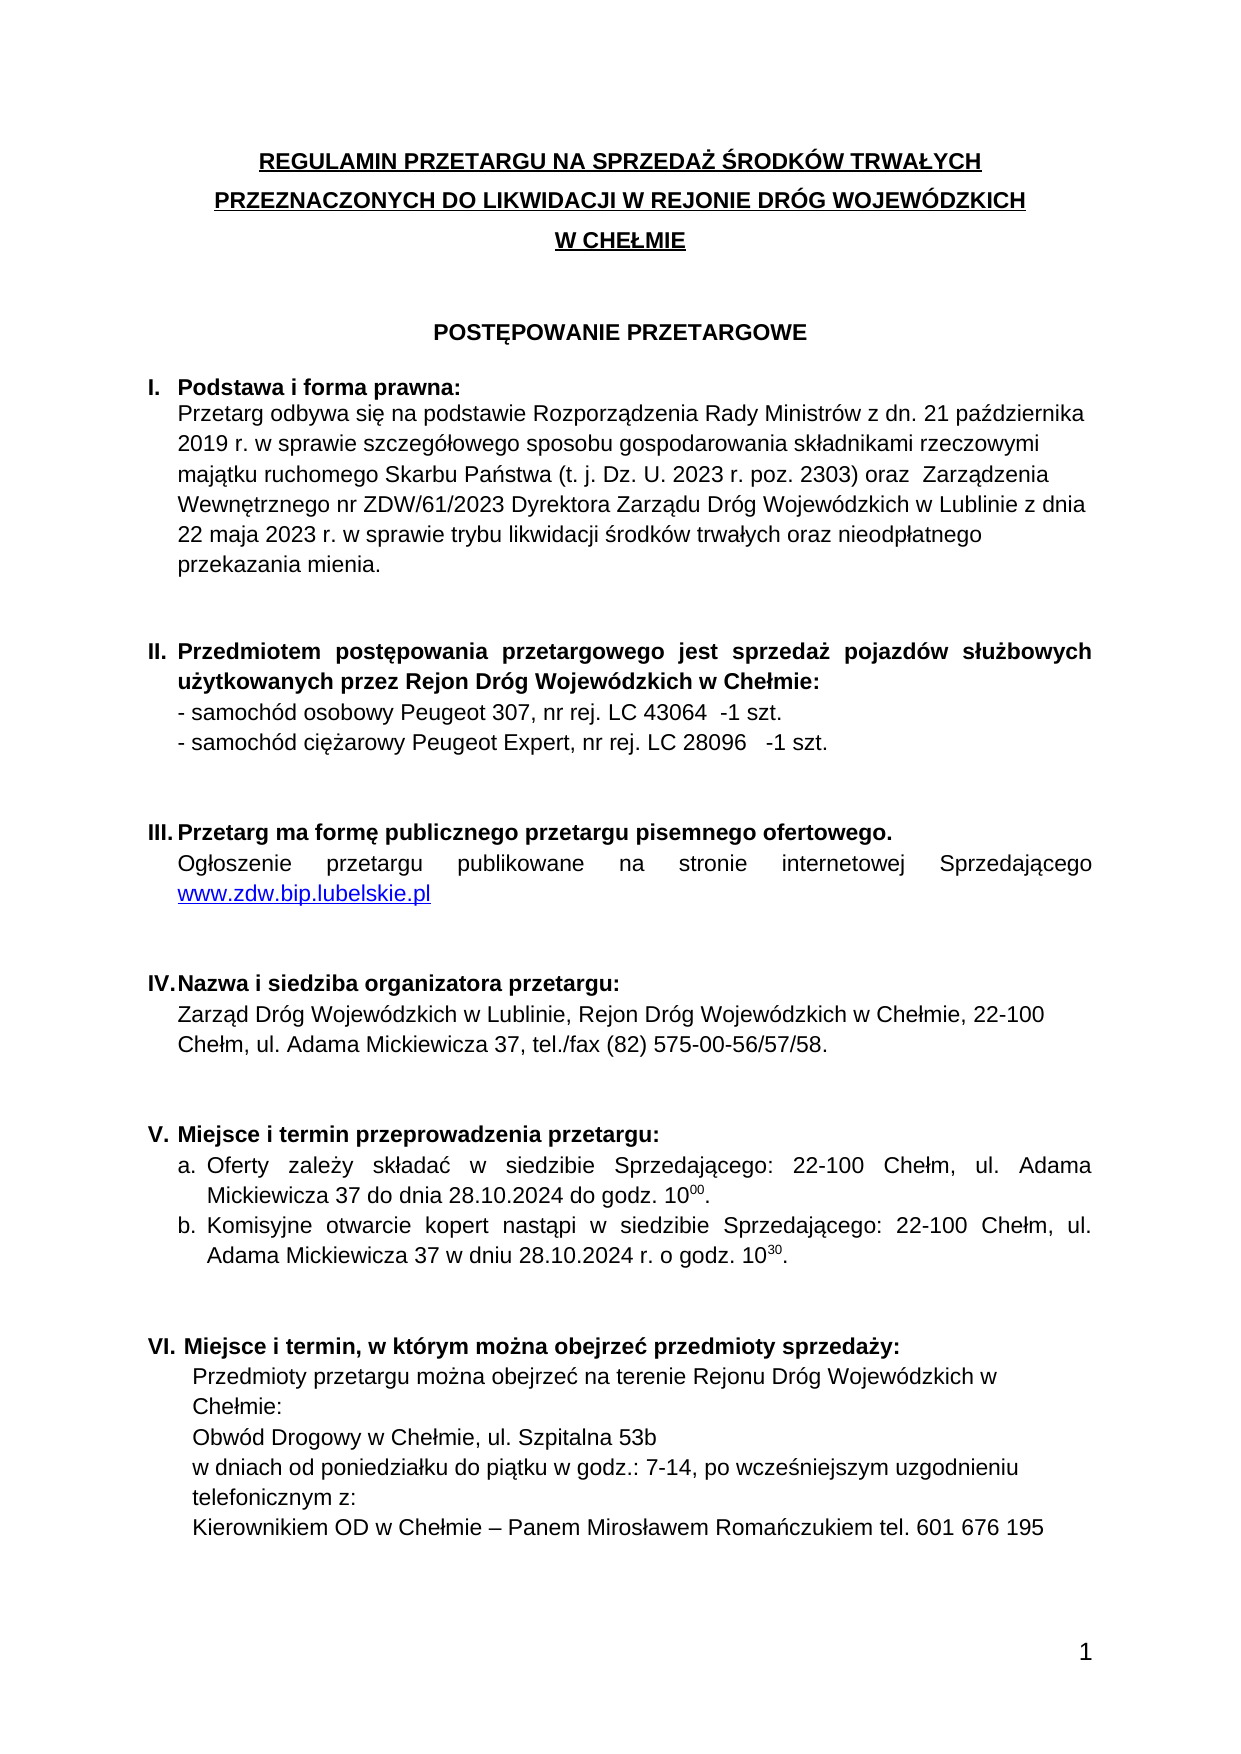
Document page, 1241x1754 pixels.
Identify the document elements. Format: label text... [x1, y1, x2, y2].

text POSTĘPOWANIE PRZETARGOWE [148, 319, 1093, 345]
list Zarząd Dróg Wojewódzkich w Lublinie, Rejon Dróg Wojewódzkich w Chełmie, 22-100 Chełm, ul. Adama Mickiewicza 37, tel./fax (82) 575-00-56/57/58. [177, 1001, 1093, 1057]
text Przetarg odbywa się na podstawie Rozporządzenia Rady Ministrów z dn. 21 października 2019 r. w sprawie szczegółowego sposobu gospodarowania składnikami rzeczowymi majątku ruchomego Skarbu Państwa (t. j. Dz. U. 2023 r. poz. 2303) oraz Zarządzenia Wewnętrznego nr ZDW/61/2023 Dyrektora Zarządu Dróg Wojewódzkich w Lublinie z dnia 22 maja 2023 r. w sprawie trybu likwidacji środków trwałych oraz nieodpłatnego przekazania mienia. [177, 400, 1093, 578]
list Miejsce i termin przeprowadzenia przetargu: [148, 1121, 1093, 1148]
list Przetarg ma formę publicznego przetargu pisemnego ofertowego. [148, 819, 1093, 846]
list Obwód Drogowy w Chełmie, ul. Szpitalna 53b [192, 1423, 1093, 1450]
list Przedmioty przetargu można obejrzeć na terenie Rejonu Dróg Wojewódzkich w Chełmie: [192, 1363, 1093, 1419]
list Kierownikiem OD w Chełmie – Panem Mirosławem Romańczukiem tel. 601 676 195 [192, 1514, 1093, 1540]
text - samochód ciężarowy Peugeot Expert, nr rej. LC 28096 -1 szt. [148, 729, 1124, 755]
list Nazwa i siedziba organizatora przetargu: [148, 970, 1093, 997]
list Podstawa i forma prawna: [148, 374, 1093, 400]
list w dniach od poniedziałku do piątku w godz.: 7-14, po wcześniejszym uzgodnieniu telefonicznym z: [192, 1454, 1093, 1510]
list Ogłoszenie przetargu publikowane na stronie internetowej Sprzedającego www.zdw.bip.lubelskie.pl [177, 849, 1093, 906]
list Komisyjne otwarcie kopert nastąpi w siedzibie Sprzedającego: 22-100 Chełm, ul. Adama Mickiewicza 37 w dniu 28.10.2024 r. o godz. 1030. [177, 1212, 1093, 1268]
list Przedmiotem postępowania przetargowego jest sprzedaż pojazdów służbowych użytkowanych przez Rejon Dróg Wojewódzkich w Chełmie: [148, 638, 1093, 694]
text REGULAMIN PRZETARGU NA SPRZEDAŻ ŚRODKÓW TRWAŁYCH PRZEZNACZONYCH DO LIKWIDACJI W REJONIE DRÓG WOJEWÓDZKICH W CHEŁMIE [148, 148, 1093, 253]
list Oferty zależy składać w siedzibie Sprzedającego: 22-100 Chełm, ul. Adama Mickiewicza 37 do dnia 28.10.2024 do godz. 1000. [177, 1152, 1093, 1208]
text - samochód osobowy Peugeot 307, nr rej. LC 43064 -1 szt. [177, 698, 1124, 725]
list Miejsce i termin, w którym można obejrzeć przedmioty sprzedaży: [148, 1333, 1093, 1359]
